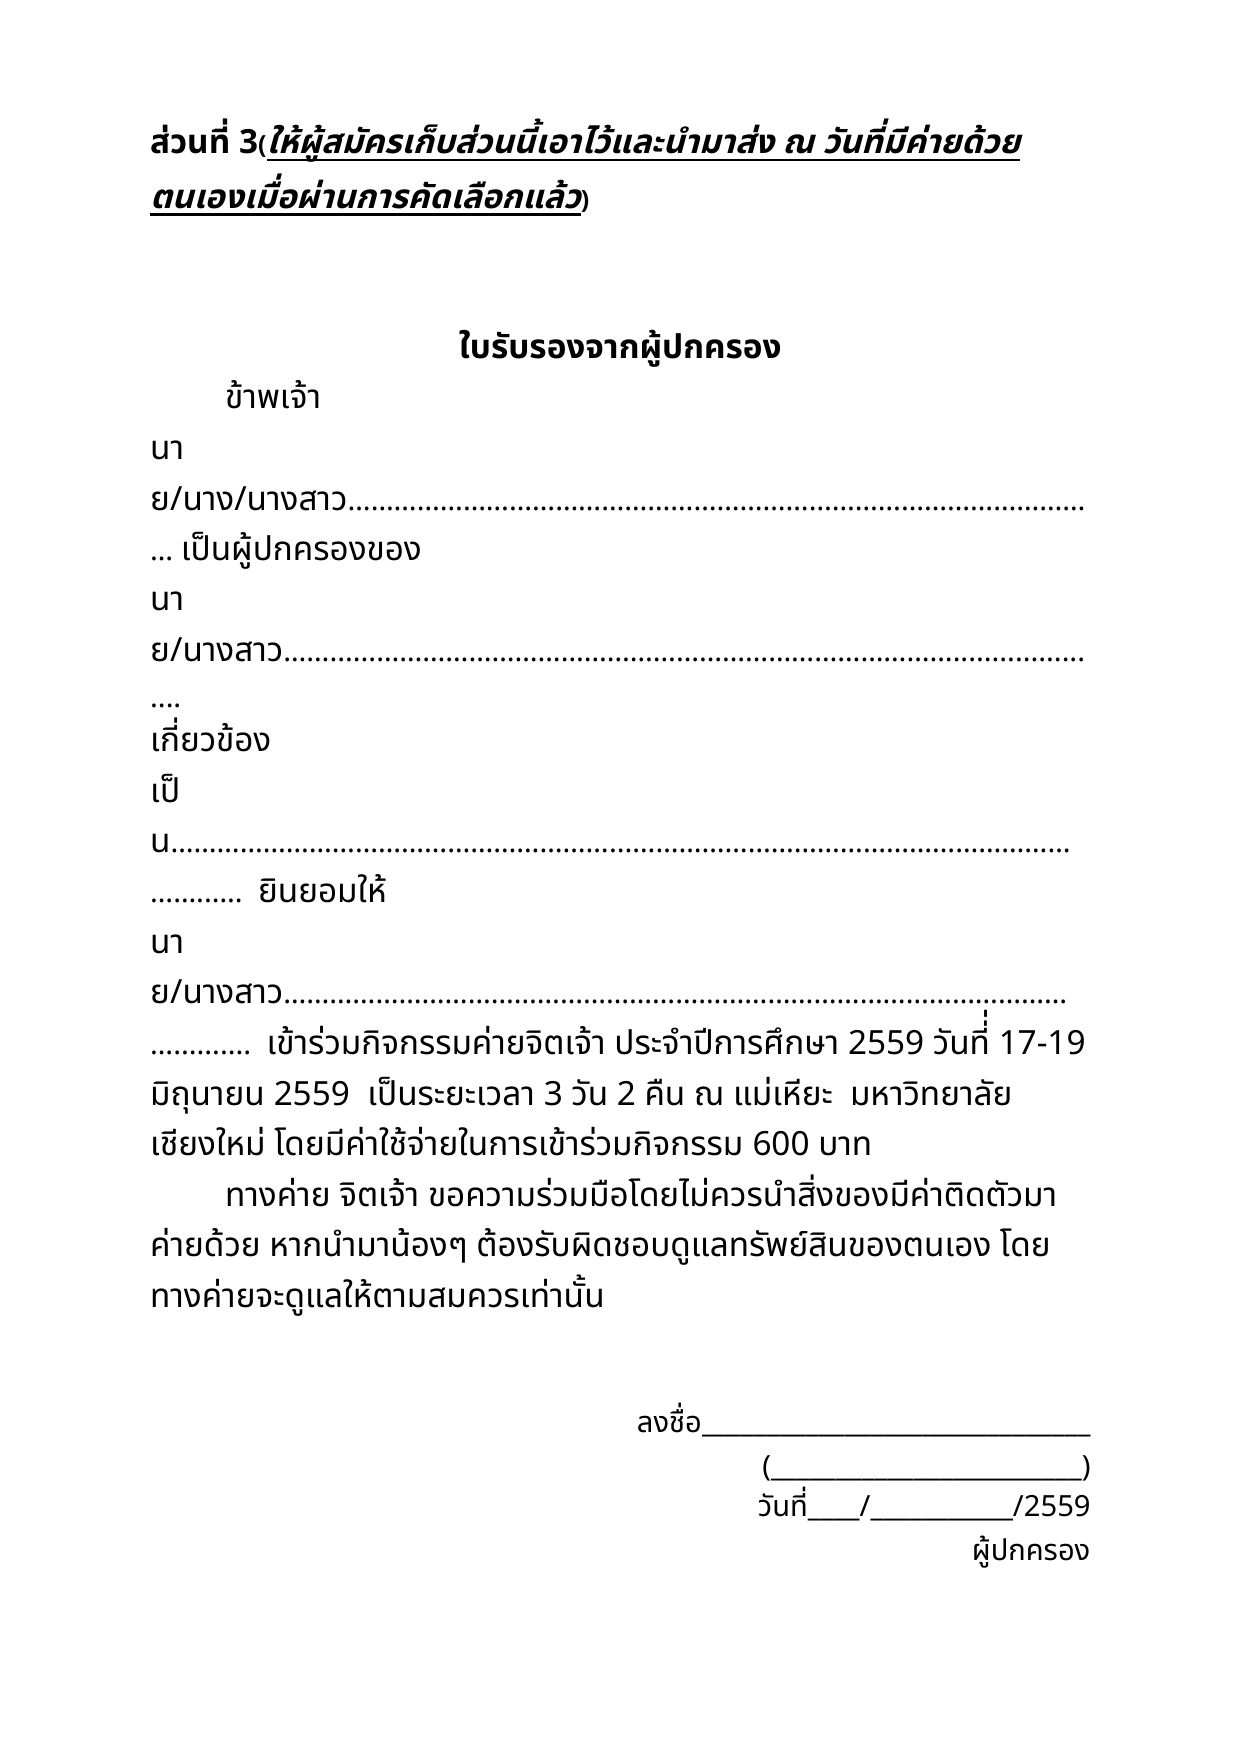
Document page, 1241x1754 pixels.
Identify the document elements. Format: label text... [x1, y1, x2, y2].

text ส่วนที่ 3(ให้ผู้สมัครเก็บส่วนนี้เอาไว้และนำมาส่ง ณ วันที่มีค่ายด้วยตนเองเมื่อผ่านการคัดเลือกแล้ว) [150, 118, 1090, 223]
text ผู้ปกครอง [150, 1529, 1090, 1574]
text (________________________) [150, 1446, 1090, 1485]
text ข้าพเจ้า นาย/นาง/นางสาว……………………………………………………………………………………… เป็นผู้ปกครองของ นาย/นางสาว……......…………………………………………………………………..................... [150, 373, 1090, 716]
text วันที่____/___________/2559 [150, 1485, 1090, 1529]
text ลงชื่อ______________________________ [150, 1401, 1090, 1446]
text เกี่ยวข้องเป็น…………………………………………………...………………………………………………………..…. ยินยอมให้ นาย/นางสาว…………………………………………………………………………………………….......... เข้าร่วมกิจกรรมค่ายจิตเจ้า ประจำปีการศึกษา 2559 วันที่่ 17-19 มิถุนายน 2559 เป็นระยะเวลา 3 วัน 2 คืน ณ แม่เหียะ มหาวิทยาลัยเชียงใหม่ โดยมีค่าใช้จ่ายในการเข้าร่วมกิจกรรม 600 บาท [150, 716, 1090, 1171]
text ทางค่าย จิตเจ้า ขอความร่วมมือโดยไม่ควรนำสิ่งของมีค่าติดตัวมาค่ายด้วย หากนำมาน้องๆ ต้องรับผิดชอบดูแลทรัพย์สินของตนเอง โดยทางค่ายจะดูแลให้ตามสมควรเท่านั้น [150, 1171, 1090, 1322]
text ใบรับรองจากผู้ปกครอง [150, 323, 1090, 373]
